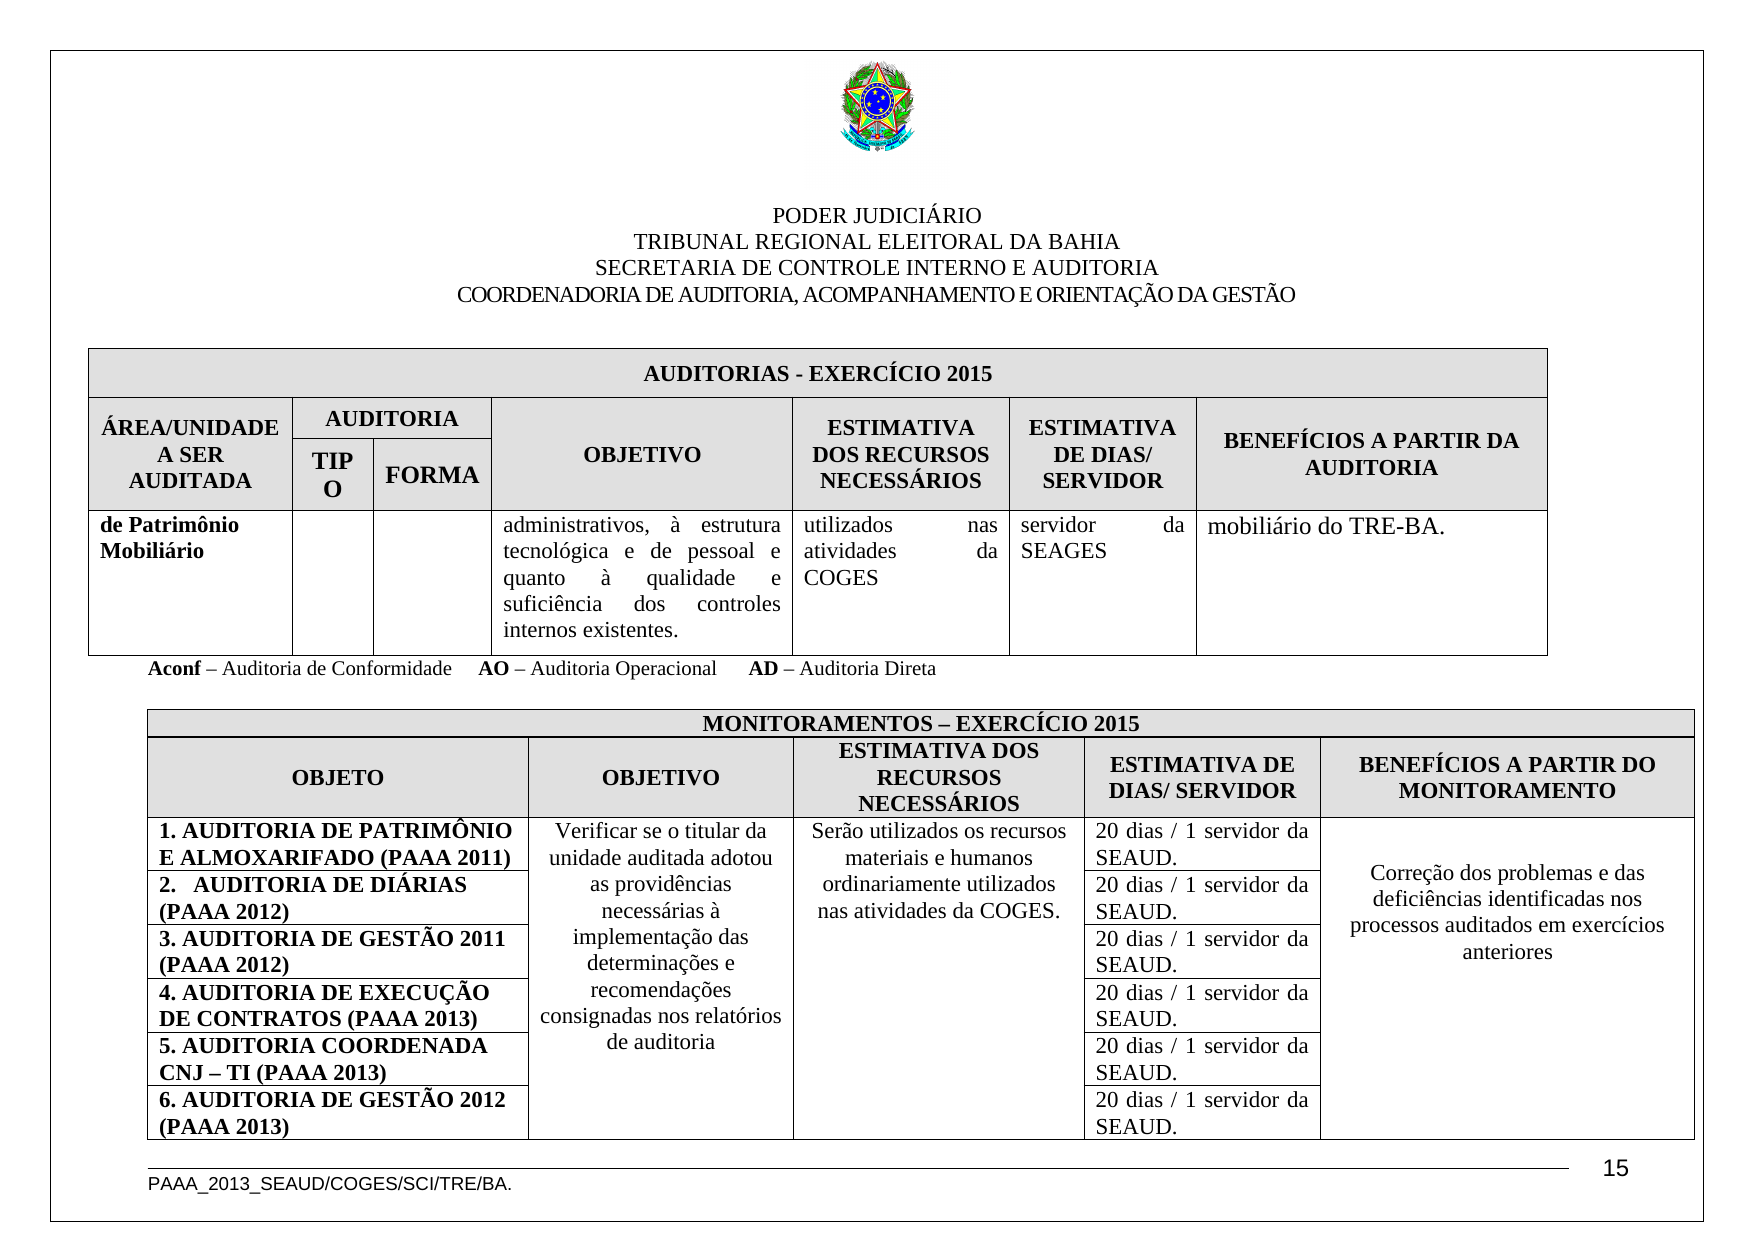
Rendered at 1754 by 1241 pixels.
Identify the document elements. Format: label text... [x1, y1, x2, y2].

table_cell OBJETO [148, 738, 528, 817]
table_cell 20 dias / 1 servidor da SEAUD. [1085, 1086, 1320, 1139]
text Aconf – Auditoria de Conformidade AO – Auditoria Operacional AD – Auditoria Direta [148, 656, 1606, 680]
table_cell Serão utilizados os recursos materiais e humanos ordinariamente utilizados nas atividades da COGES [793, 511, 1009, 655]
table_cell Oportunidade de aperfeiçoamento de procedimentos e controles afetos à gestão do patrimônio mobiliário do TRE-BA. [1197, 511, 1547, 655]
table_cell Estimativa de Dias/ Servidor [1010, 398, 1196, 510]
table_cell 2. AUDITORIA DE DIÁRIAS (PAAA 2012) [148, 871, 528, 924]
table_cell TIPO [293, 439, 373, 510]
table_header MONITORAMENTOS – EXERCÍCIO 2015 [148, 710, 1694, 736]
table_cell 6. auditoria de gestão 2012 (paaa 2013) [148, 1086, 528, 1139]
table_cell Verificar se o titular da unidade auditada adotou as providências necessárias à implementação das determinações e recomendações consignadas nos relatórios de auditoria [529, 818, 793, 1139]
table_cell AO [293, 511, 373, 655]
table_cell Auditoria [293, 398, 491, 438]
table_cell 3. AUDITORIA DE GESTÃO 2011 (PAAA 2012) [148, 925, 528, 978]
table_cell Serão utilizados os recursos materiais e humanos ordinariamente utilizados nas atividades da COGES. [794, 818, 1084, 1139]
table_cell Estimativa dos Recursos Necessários [793, 398, 1009, 510]
table_cell 3. SECRETARIA DE GESTÃO DE SERVIÇOS (SGS) – Auditoria de Patrimônio Mobiliário [89, 511, 292, 655]
table_cell BENEFÍCIOS A PARTIR DO MONITORAMENTO [1321, 738, 1694, 817]
picture [803, 59, 951, 190]
table_cell 1. Auditoria de Patrimônio e almoxarifado (paaa 2011) [148, 818, 528, 870]
table_cell 4. AUDITORIA DE EXECUÇÃO DE CONTRATOS (PAAA 2013) [148, 979, 528, 1032]
table_cell Avaliar a gestão do patrimônio mobiliário do TRE-BA, quanto à correção dos registros contábeis e administrativos, à estrutura tecnológica e de pessoal e quanto à qualidade e suficiência dos controles internos existentes. [492, 511, 792, 655]
table_cell Correção dos problemas e das deficiências identificadas nos processos auditados em exercícios anteriores [1321, 818, 1694, 1139]
table_cell ESTIMATIVA DE DIAS/ SERVIDOR [1085, 738, 1320, 817]
table_cell 20 dias / 1 servidor da SEAUD. [1085, 979, 1320, 1032]
table_cell 20 dias / 1 servidor da SEAUD. [1085, 1033, 1320, 1085]
table_cell 5. AUDITORIA COORDENADA CNJ – TI (PAAA 2013) [148, 1033, 528, 1085]
table_cell 30 dias / 2 servidores, sendo um servidor da SEAUD e um servidor da SEAGES [1010, 511, 1196, 655]
table_cell 20 dias / 1 servidor da SEAUD. [1085, 925, 1320, 978]
table_cell 20 dias / 1 servidor da SEAUD. [1085, 871, 1320, 924]
table_cell ESTIMATIVA DOS RECURSOS NECESSÁRIOS [794, 738, 1084, 817]
table_cell Benefícios a partir da auditoria [1197, 398, 1547, 510]
table_cell OBJETIVO [529, 738, 793, 817]
table_cell AD [374, 511, 491, 655]
table_cell Objetivo [492, 398, 792, 510]
table_header AUDITORIAS - EXERCÍCIO 2015 [89, 349, 1547, 397]
table_cell Área/Unidade a ser Auditada [89, 398, 292, 510]
table_cell FORMA [374, 439, 491, 510]
table_cell 20 dias / 1 servidor da SEAUD. [1085, 818, 1320, 870]
